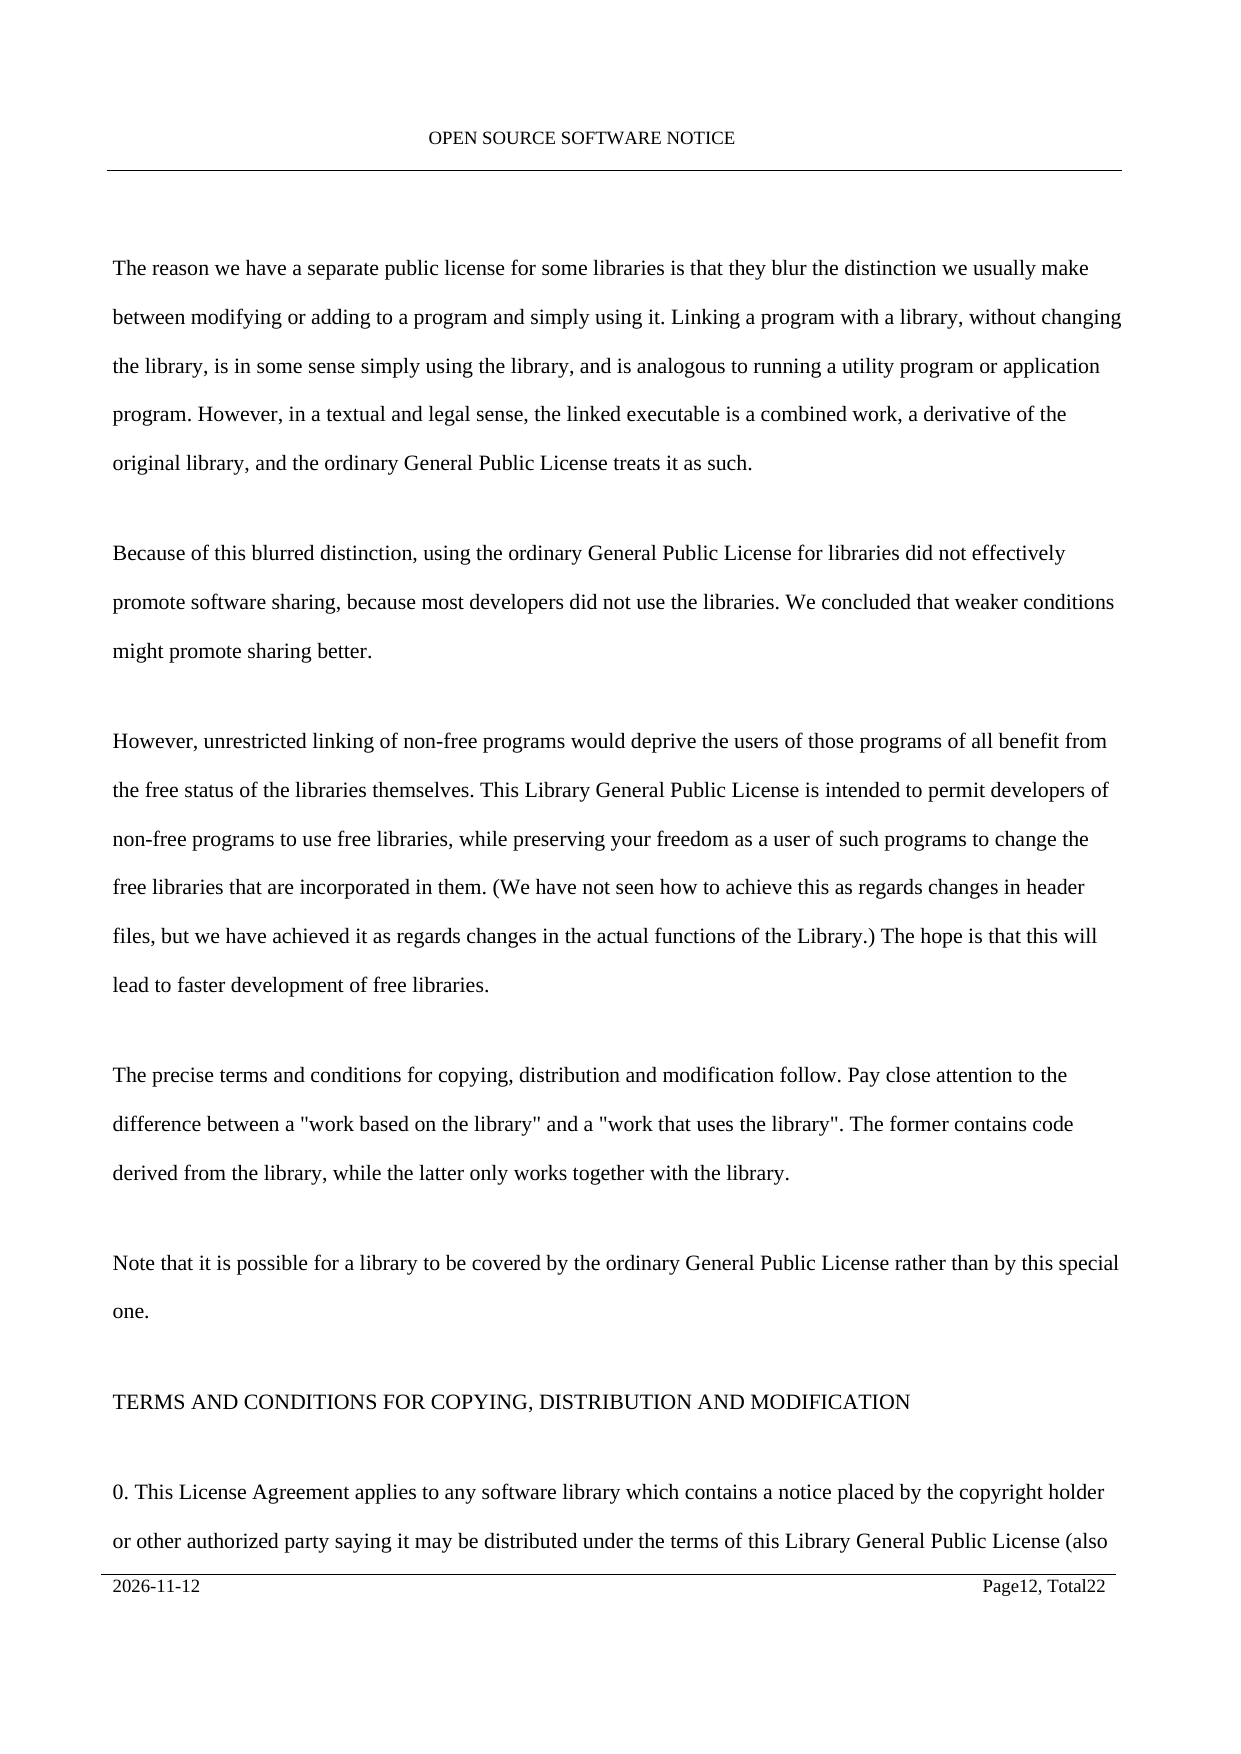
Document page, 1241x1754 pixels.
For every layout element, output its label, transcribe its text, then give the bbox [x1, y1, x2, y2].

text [112, 1475, 1128, 1556]
text TERMS AND CONDITIONS FOR COPYING, DISTRIBUTION AND MODIFICATION [112, 1385, 1128, 1417]
text However, unrestricted linking of non-free programs would deprive the users of those programs of all benefit from the free status of the libraries themselves. This Library General Public License is intended to permit developers of non-free programs to use free libraries, while preserving your freedom as a user of such programs to change the free libraries that are incorporated in them. (We have not seen how to achieve this as regards changes in header files, but we have achieved it as regards changes in the actual functions of the Library.) The hope is that this will lead to faster development of free libraries. [112, 724, 1128, 1001]
text Because of this blurred distinction, using the ordinary General Public License for libraries did not effectively promote software sharing, because most developers did not use the libraries. We concluded that weaker conditions might promote sharing better. [112, 537, 1128, 667]
text The reason we have a separate public license for some libraries is that they blur the distinction we usually make between modifying or adding to a program and simply using it. Linking a program with a library, without changing the library, is in some sense simply using the library, and is analogous to running a utility program or application program. However, in a textual and legal sense, the linked executable is a combined work, a derivative of the original library, and the ordinary General Public License treats it as such. [112, 251, 1128, 479]
text The precise terms and conditions for copying, distribution and modification follow. Pay close attention to the difference between a "work based on the library" and a "work that uses the library". The former contains code derived from the library, while the latter only works together with the library. [112, 1058, 1128, 1188]
text Note that it is possible for a library to be covered by the ordinary General Public License rather than by this special one. [112, 1246, 1128, 1327]
